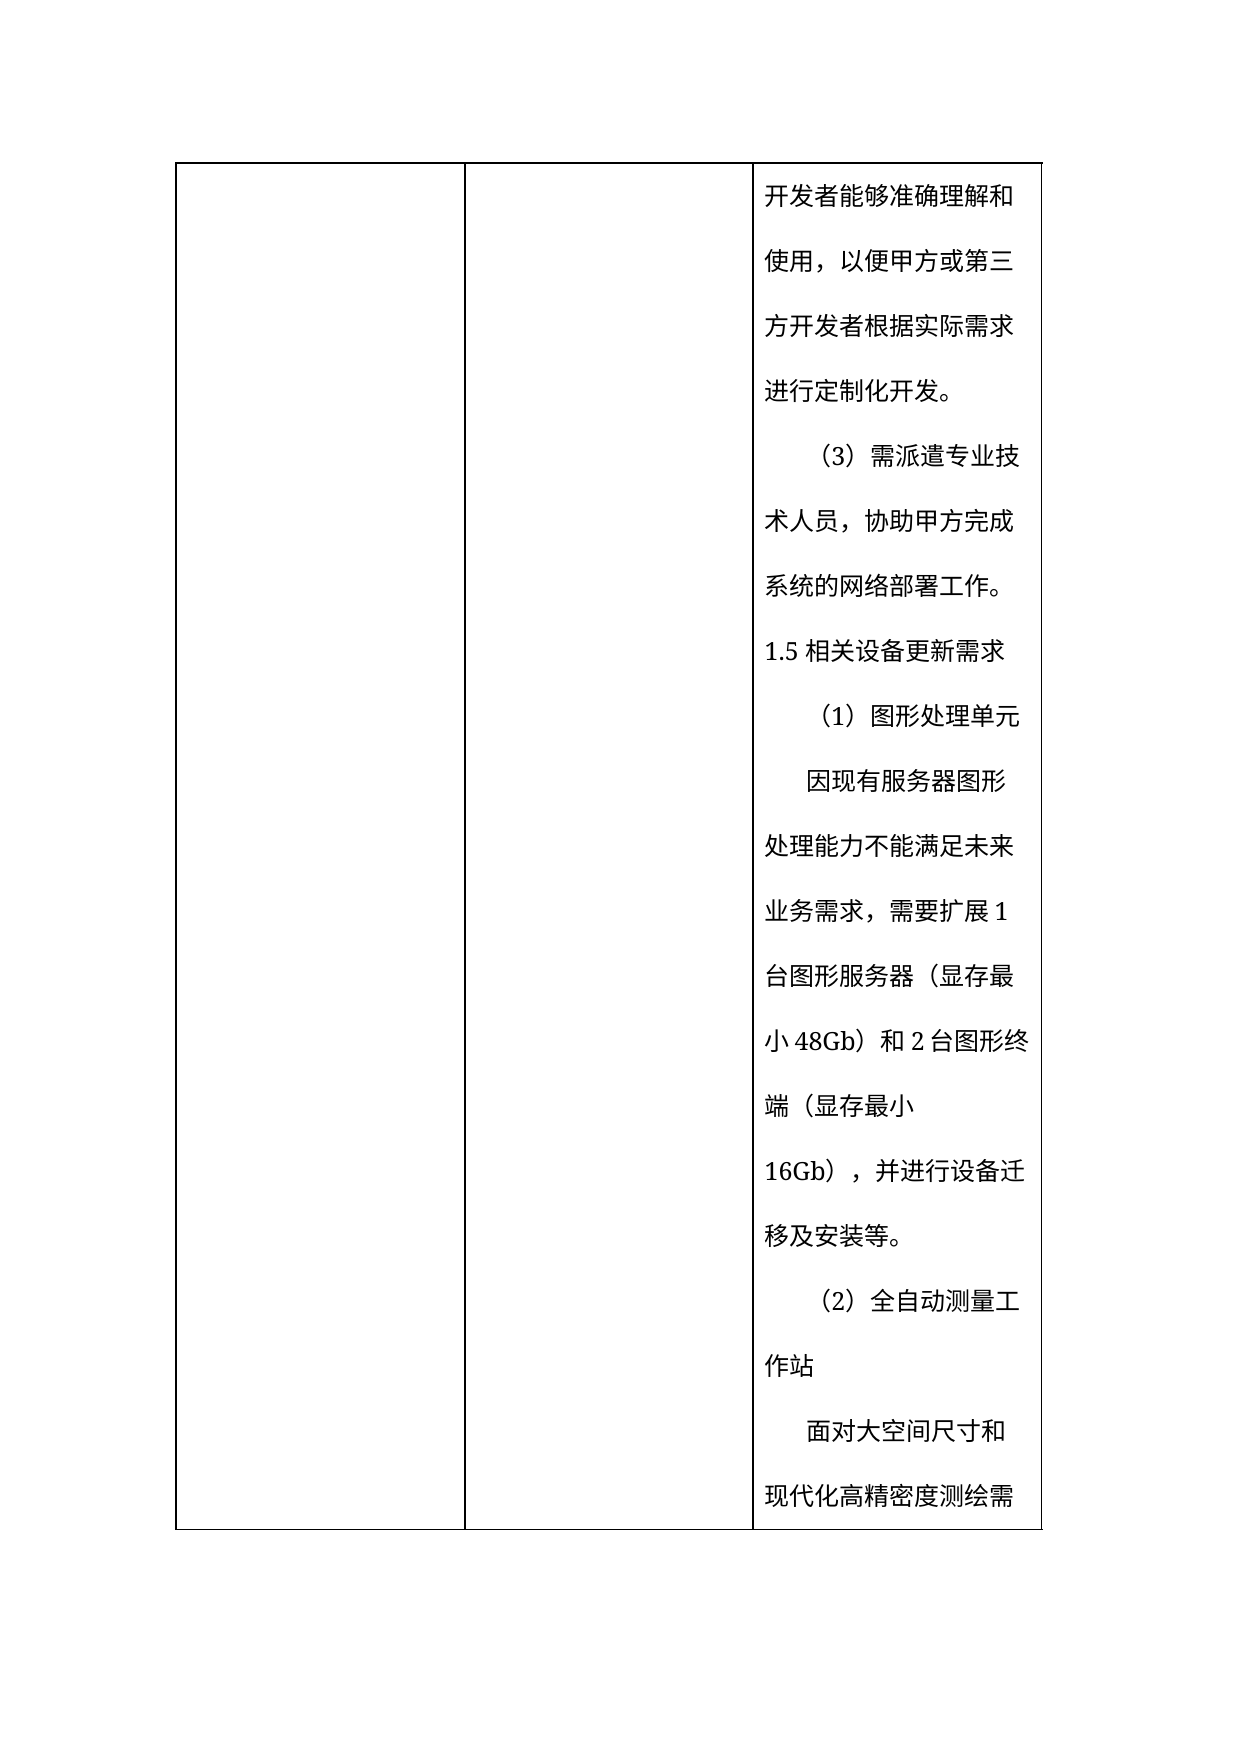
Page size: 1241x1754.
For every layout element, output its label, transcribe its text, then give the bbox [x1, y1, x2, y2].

table_cell 1 [466, 164, 752, 1528]
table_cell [754, 164, 1041, 1528]
table_cell [177, 164, 464, 1528]
